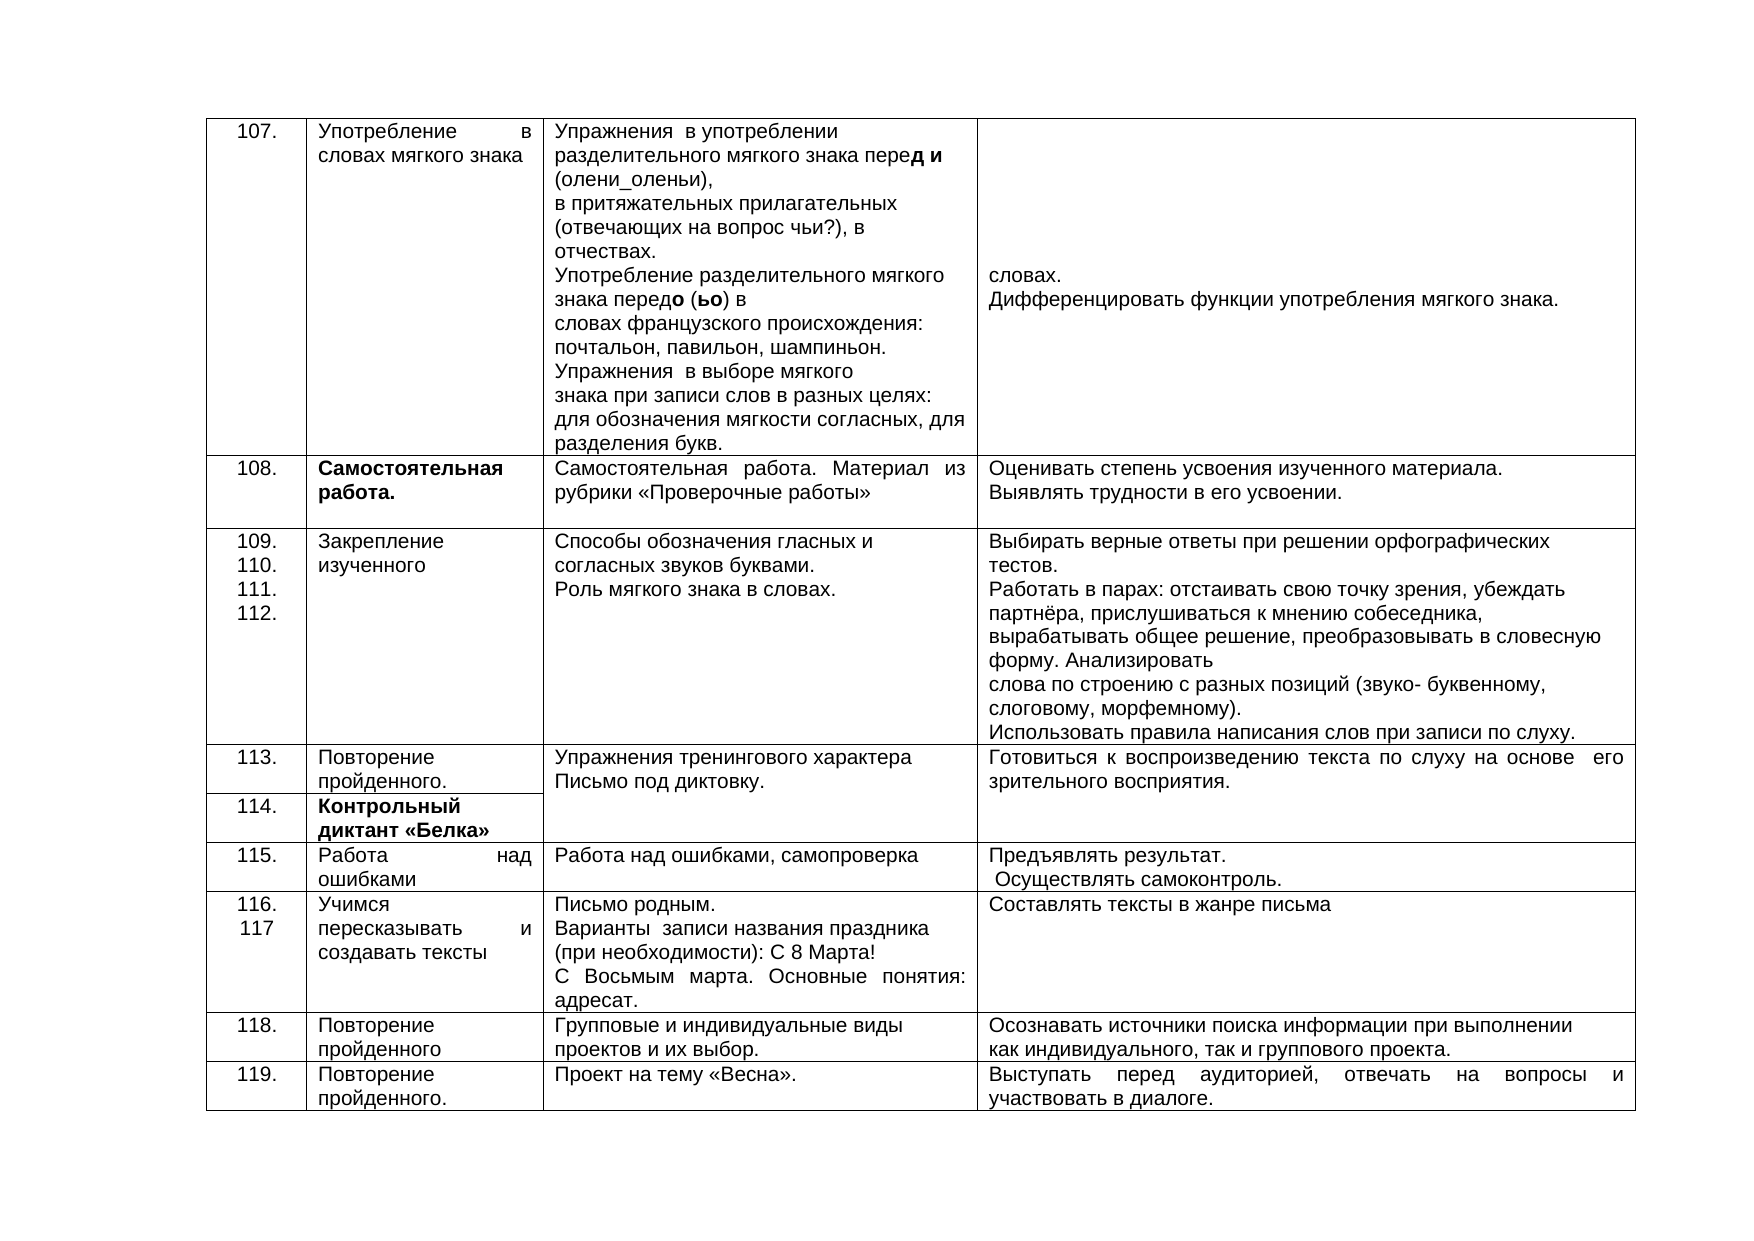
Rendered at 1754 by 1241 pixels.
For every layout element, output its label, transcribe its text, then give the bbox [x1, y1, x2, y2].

table_cell Самостоятельная работа. Материал из рубрики «Проверочные работы» [544, 456, 977, 527]
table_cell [544, 119, 977, 454]
table_cell Учимся пересказывать и создавать тексты [307, 892, 543, 1012]
table_cell Оценивать степень усвоения изученного материала. Выявлять трудности в его усвоении. [978, 456, 1635, 527]
table_cell Осознавать источники поиска информации при выполнении как индивидуального, так и группового проекта. [978, 1013, 1635, 1061]
table_cell Употребление в словах мягкого знака [307, 119, 543, 454]
table_cell Проект на тему «Весна». [544, 1062, 977, 1110]
table_cell 114. [207, 794, 306, 842]
table_cell Контрольный диктант «Белка» [307, 794, 543, 842]
table_cell 116. 117 [207, 892, 306, 1012]
table_cell Закрепление изученного [307, 529, 543, 744]
table_cell 113. [207, 745, 306, 793]
table_cell 107. [207, 119, 306, 454]
table_cell Самостоятельная работа. [307, 456, 543, 527]
table_cell Повторение пройденного [307, 1013, 543, 1061]
table_cell Письмо родным. Варианты записи названия праздника (при необходимости): С 8 Марта! С Восьмым марта. Основные понятия: адресат. [544, 892, 977, 1012]
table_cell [978, 119, 1635, 454]
table_cell Выбирать верные ответы при решении орфографических тестов. Работать в парах: отстаивать свою точку зрения, убеждать партнёра, прислушиваться к мнению собеседника, вырабатывать общее решение, преобразовывать в словесную форму. Анализировать слова по строению с разных позиций (звуко- буквенному, слоговому, морфемному). Использовать правила написания слов при записи по слуху. [978, 529, 1635, 744]
table_cell Упражнения тренингового характера Письмо под диктовку. [544, 745, 977, 842]
table_cell 109. 110. 111. 112. [207, 529, 306, 744]
table_cell Повторение пройденного. [307, 1062, 543, 1110]
table_cell Предъявлять результат. Осуществлять самоконтроль. [978, 843, 1635, 891]
table_cell Работа над ошибками [307, 843, 543, 891]
table_cell Групповые и индивидуальные виды проектов и их выбор. [544, 1013, 977, 1061]
table_cell Способы обозначения гласных и согласных звуков буквами. Роль мягкого знака в словах. [544, 529, 977, 744]
table_cell 115. [207, 843, 306, 891]
table_cell Выступать перед аудиторией, отвечать на вопросы и участвовать в диалоге. [978, 1062, 1635, 1110]
table_cell 119. [207, 1062, 306, 1110]
table_cell 108. [207, 456, 306, 527]
table_cell Готовиться к воспроизведению текста по слуху на основе его зрительного восприятия. [978, 745, 1635, 842]
table_cell Составлять тексты в жанре письма [978, 892, 1635, 1012]
table_cell 118. [207, 1013, 306, 1061]
table_cell Работа над ошибками, самопроверка [544, 843, 977, 891]
table_cell Повторение пройденного. [307, 745, 543, 793]
